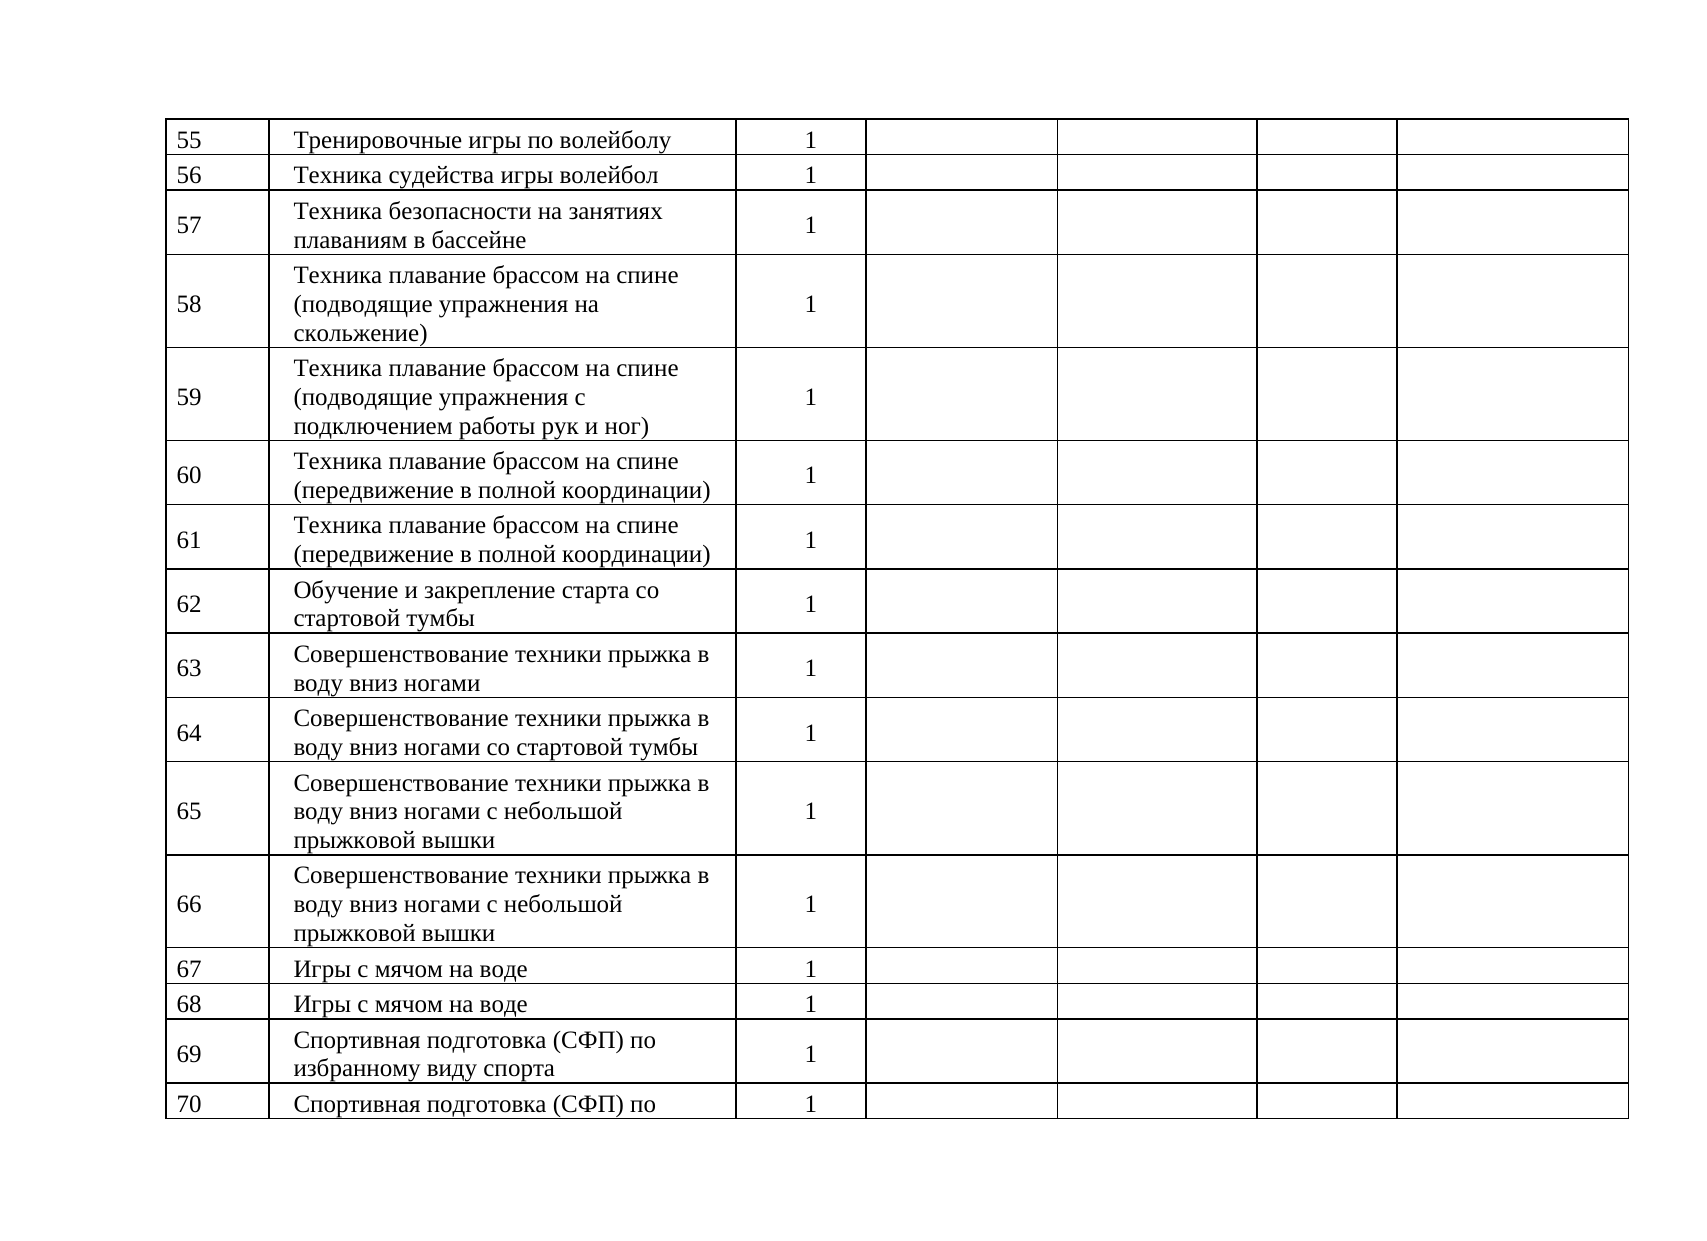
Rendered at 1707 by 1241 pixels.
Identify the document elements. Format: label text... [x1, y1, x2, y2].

table_cell [867, 505, 1057, 568]
table_cell [1058, 570, 1256, 632]
table_cell [1258, 984, 1396, 1018]
table_cell [1058, 634, 1256, 697]
table_cell Техника плавание брассом на спине (подводящие упражнения на скольжение) [270, 255, 735, 346]
table_cell [1258, 348, 1396, 439]
table_cell [1058, 984, 1256, 1018]
table_cell 70 [167, 1084, 268, 1118]
table_cell [1058, 255, 1256, 346]
table_cell 55 [167, 120, 268, 154]
table_cell Техника судейства игры волейбол [270, 155, 735, 189]
table_cell [1258, 570, 1396, 632]
table_cell [1258, 948, 1396, 982]
table_cell 69 [167, 1020, 268, 1082]
table_cell 1 [737, 1020, 865, 1082]
table_cell Техника плавание брассом на спине (передвижение в полной координации) [270, 505, 735, 568]
table_cell [867, 762, 1057, 854]
table_cell [1258, 1020, 1396, 1082]
table_cell [1258, 856, 1396, 947]
table_cell 56 [167, 155, 268, 189]
table_cell 67 [167, 948, 268, 982]
table_cell Тренировочные игры по волейболу [270, 120, 735, 154]
table_cell 1 [737, 120, 865, 154]
table_cell [867, 1020, 1057, 1082]
table_cell [867, 191, 1057, 253]
table_cell 1 [737, 948, 865, 982]
table_cell 64 [167, 698, 268, 761]
table_cell 63 [167, 634, 268, 697]
table_cell Техника плавание брассом на спине (подводящие упражнения с подключением работы рук и ног) [270, 348, 735, 439]
table_cell [867, 441, 1057, 504]
table_cell [1258, 634, 1396, 697]
table_cell [867, 120, 1057, 154]
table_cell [270, 1020, 735, 1082]
table_cell 1 [737, 155, 865, 189]
table_cell 1 [737, 441, 865, 504]
table_cell [867, 948, 1057, 982]
table_cell [1398, 255, 1628, 346]
table_cell Совершенствование техники прыжка в воду вниз ногами с небольшой прыжковой вышки [270, 762, 735, 854]
table_cell [867, 155, 1057, 189]
table_cell [1398, 856, 1628, 947]
table_cell [1398, 505, 1628, 568]
table_cell [1258, 255, 1396, 346]
table_cell Совершенствование техники прыжка в воду вниз ногами [270, 634, 735, 697]
table_cell [1398, 120, 1628, 154]
table_cell [1398, 155, 1628, 189]
table_cell 62 [167, 570, 268, 632]
table_cell [1058, 155, 1256, 189]
table_cell [1258, 120, 1396, 154]
table_cell [1258, 155, 1396, 189]
table_cell [1398, 634, 1628, 697]
table_cell [1258, 698, 1396, 761]
table_cell [867, 698, 1057, 761]
table_cell [867, 255, 1057, 346]
table_cell [867, 856, 1057, 947]
table_cell [1398, 1020, 1628, 1082]
table_cell Техника плавание брассом на спине (передвижение в полной координации) [270, 441, 735, 504]
table_cell 1 [737, 191, 865, 253]
table_cell [1398, 948, 1628, 982]
table_cell Обучение и закрепление старта со стартовой тумбы [270, 570, 735, 632]
table_cell [1398, 698, 1628, 761]
table_cell 1 [737, 570, 865, 632]
table_cell [1398, 348, 1628, 439]
table_cell 65 [167, 762, 268, 854]
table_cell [270, 1084, 735, 1118]
table_cell 1 [737, 505, 865, 568]
table_cell Техника безопасности на занятиях плаваниям в бассейне [270, 191, 735, 253]
table_cell 1 [737, 348, 865, 439]
table_cell 61 [167, 505, 268, 568]
table_cell [867, 1084, 1057, 1118]
table_cell 66 [167, 856, 268, 947]
table_cell 1 [737, 698, 865, 761]
table_cell [1058, 1020, 1256, 1082]
table_cell [1258, 762, 1396, 854]
table_cell [1058, 762, 1256, 854]
table_cell Игры с мячом на воде [270, 948, 735, 982]
table_cell 59 [167, 348, 268, 439]
table_cell [1398, 441, 1628, 504]
table_cell [867, 570, 1057, 632]
table_cell 1 [737, 984, 865, 1018]
table_cell 57 [167, 191, 268, 253]
table_cell [1058, 191, 1256, 253]
table_cell 68 [167, 984, 268, 1018]
table_cell 1 [737, 762, 865, 854]
table_cell [1058, 948, 1256, 982]
table_cell [1258, 441, 1396, 504]
table_cell [1058, 348, 1256, 439]
table_cell [1058, 698, 1256, 761]
table_cell 1 [737, 856, 865, 947]
table_cell [867, 634, 1057, 697]
table_cell 1 [737, 634, 865, 697]
table_cell [867, 348, 1057, 439]
table_cell Совершенствование техники прыжка в воду вниз ногами с небольшой прыжковой вышки [270, 856, 735, 947]
table_cell [1398, 1084, 1628, 1118]
table_cell [1258, 191, 1396, 253]
table_cell 1 [737, 1084, 865, 1118]
table_cell Игры с мячом на воде [270, 984, 735, 1018]
table_cell [867, 984, 1057, 1018]
table_cell [1398, 984, 1628, 1018]
table_cell [1058, 505, 1256, 568]
table_cell 60 [167, 441, 268, 504]
table_cell [1258, 1084, 1396, 1118]
table_cell Совершенствование техники прыжка в воду вниз ногами со стартовой тумбы [270, 698, 735, 761]
table_cell [1058, 441, 1256, 504]
table_cell [1058, 1084, 1256, 1118]
table_cell 58 [167, 255, 268, 346]
table_cell [1058, 120, 1256, 154]
table_cell [1398, 762, 1628, 854]
table_cell 1 [737, 255, 865, 346]
table_cell [1398, 570, 1628, 632]
table_cell [1058, 856, 1256, 947]
table_cell [1258, 505, 1396, 568]
table_cell [1398, 191, 1628, 253]
